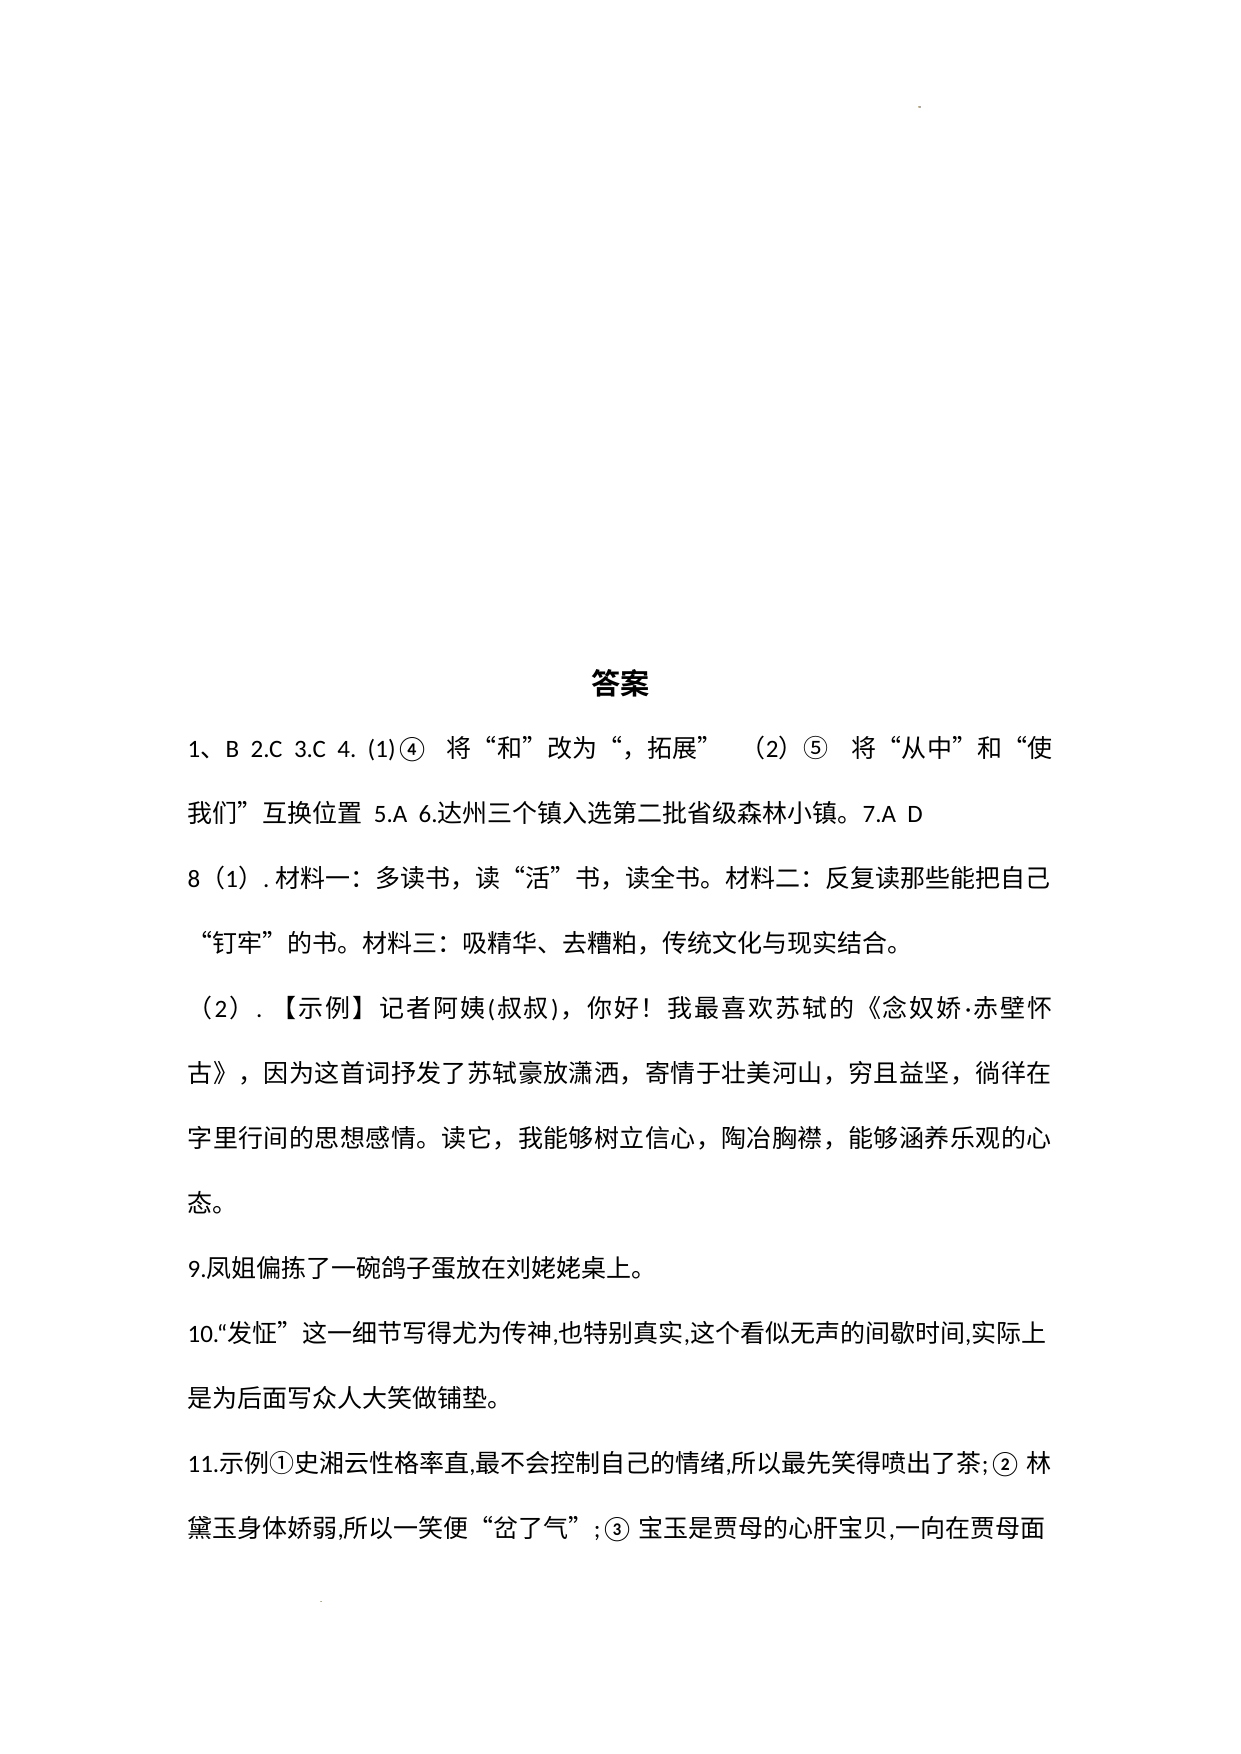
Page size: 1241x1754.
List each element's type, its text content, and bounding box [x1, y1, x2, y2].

text 10.“发怔”这一细节写得尤为传神,也特别真实,这个看似无声的间歇时间,实际上是为后面写众人大笑做铺垫。 [187, 1299, 1053, 1429]
text 答案 [187, 649, 1053, 714]
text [187, 1429, 1053, 1559]
text 8（1）. 材料一：多读书，读“活”书，读全书。材料二：反复读那些能把自己“钉牢”的书。材料三：吸精华、去糟粕，传统文化与现实结合。 [187, 844, 1053, 974]
text （2）. 【示例】记者阿姨(叔叔)，你好！我最喜欢苏轼的《念奴娇·赤壁怀古》，因为这首词抒发了苏轼豪放潇洒，寄情于壮美河山，穷且益坚，徜徉在字里行间的思想感情。读它，我能够树立信心，陶冶胸襟，能够涵养乐观的心态。 [187, 974, 1053, 1234]
text 9.凤姐偏拣了一碗鸽子蛋放在刘姥姥桌上。 [187, 1234, 1053, 1299]
text 1、B 2.C 3.C 4. (1)④ 将“和”改为“，拓展” （2）⑤ 将“从中”和“使我们”互换位置 5.A 6.达州三个镇入选第二批省级森林小镇。7.A D [187, 714, 1053, 844]
